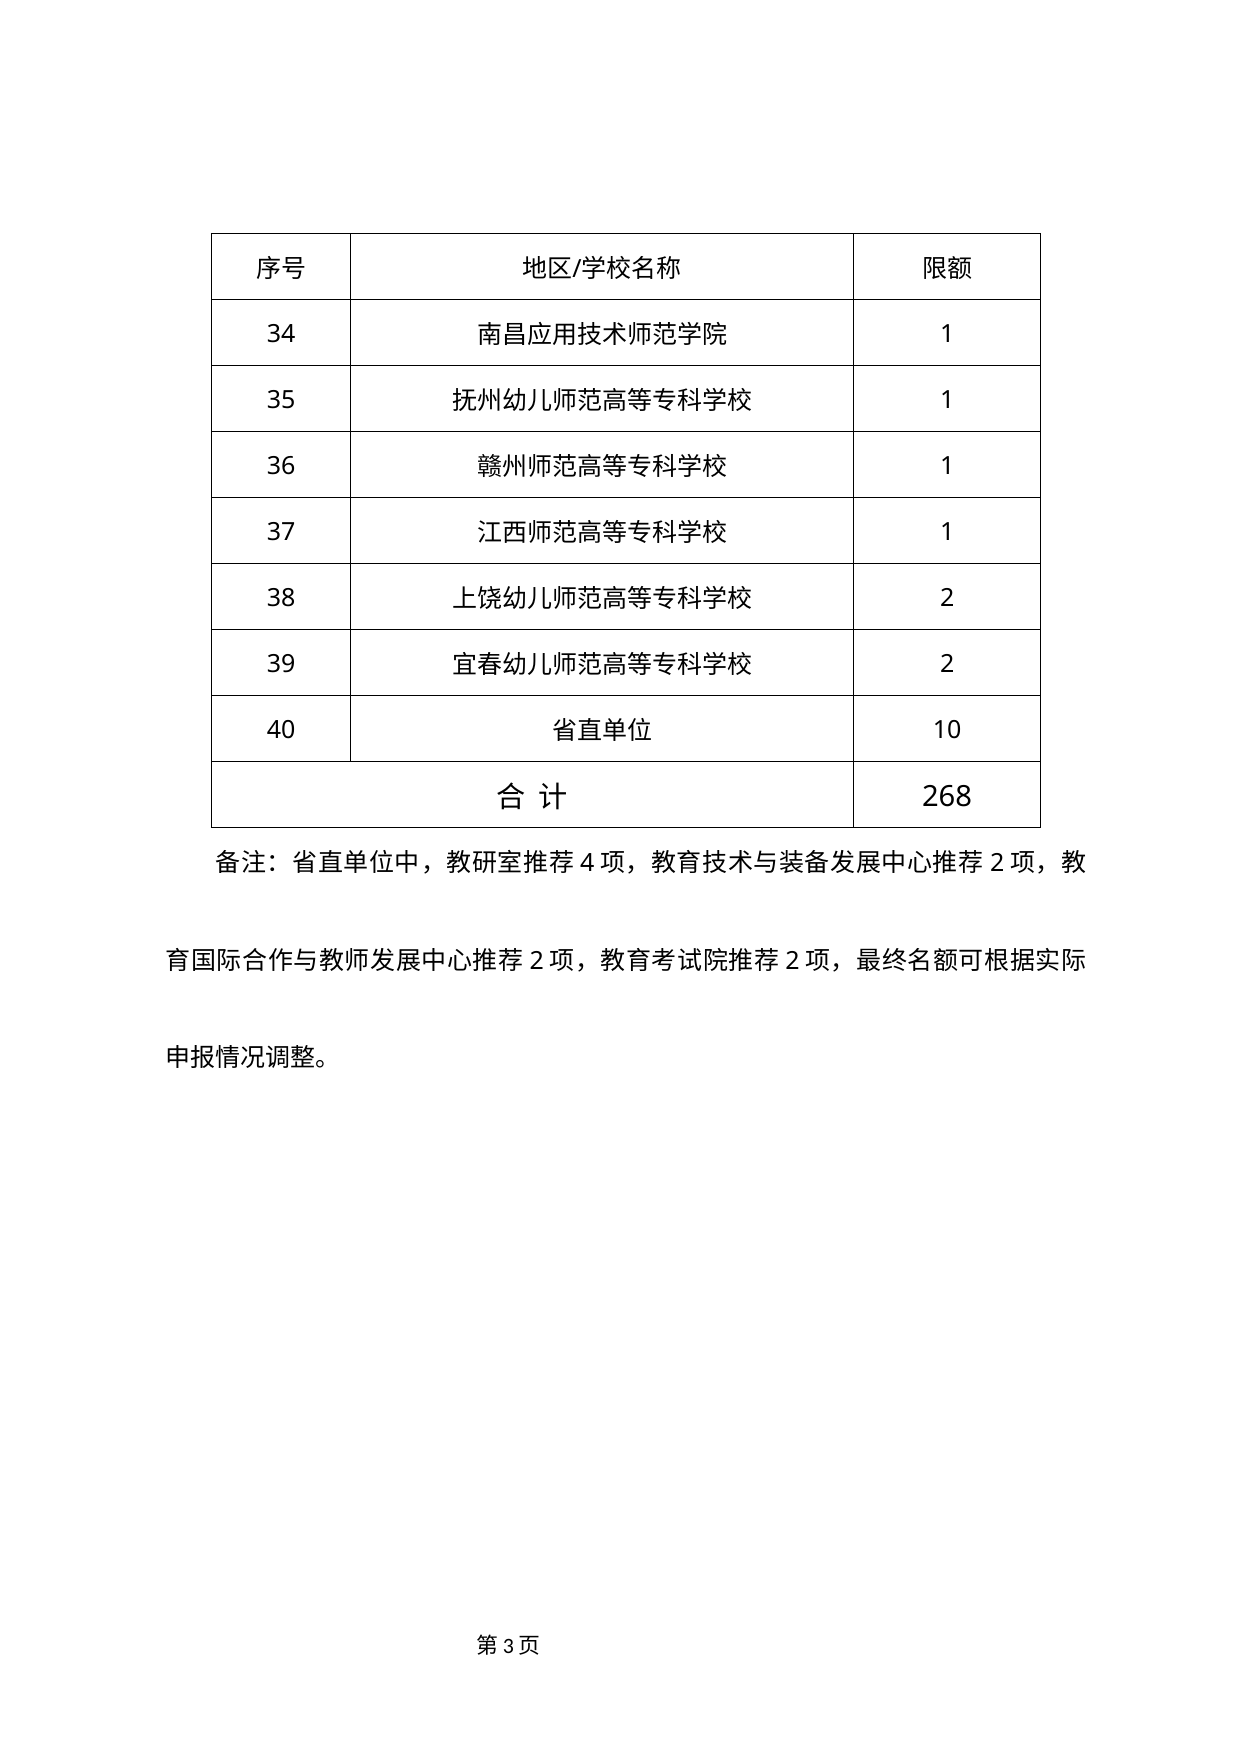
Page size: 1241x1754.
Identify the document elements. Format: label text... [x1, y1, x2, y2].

table_cell 宜春幼儿师范高等专科学校 [351, 630, 853, 695]
table_header 限额 [854, 234, 1040, 299]
table_header 地区/学校名称 [351, 234, 853, 299]
table_cell 1 [854, 498, 1040, 563]
table_cell 1 [854, 432, 1040, 497]
table_cell 36 [212, 432, 350, 497]
table_cell 38 [212, 564, 350, 629]
table_cell 上饶幼儿师范高等专科学校 [351, 564, 853, 629]
table_cell 39 [212, 630, 350, 695]
table_cell 10 [854, 696, 1040, 761]
table_cell 2 [854, 564, 1040, 629]
table_cell 1 [854, 300, 1040, 365]
table_cell 南昌应用技术师范学院 [351, 300, 853, 365]
table_cell 抚州幼儿师范高等专科学校 [351, 366, 853, 431]
table_cell 35 [212, 366, 350, 431]
text 备注：省直单位中，教研室推荐4项，教育技术与装备发展中心推荐2项，教育国际合作与教师发展中心推荐2项，教育考试院推荐2项，最终名额可根据实际申报情况调整。 [165, 828, 1087, 1088]
table_cell 1 [854, 366, 1040, 431]
table_header 序号 [212, 234, 350, 299]
table_cell 34 [212, 300, 350, 365]
table_cell 37 [212, 498, 350, 563]
table_cell 268 [854, 762, 1040, 827]
table_cell 省直单位 [351, 696, 853, 761]
table_cell 2 [854, 630, 1040, 695]
table_cell 合 计 [212, 762, 853, 827]
table_cell 赣州师范高等专科学校 [351, 432, 853, 497]
table_cell 40 [212, 696, 350, 761]
table_cell 江西师范高等专科学校 [351, 498, 853, 563]
